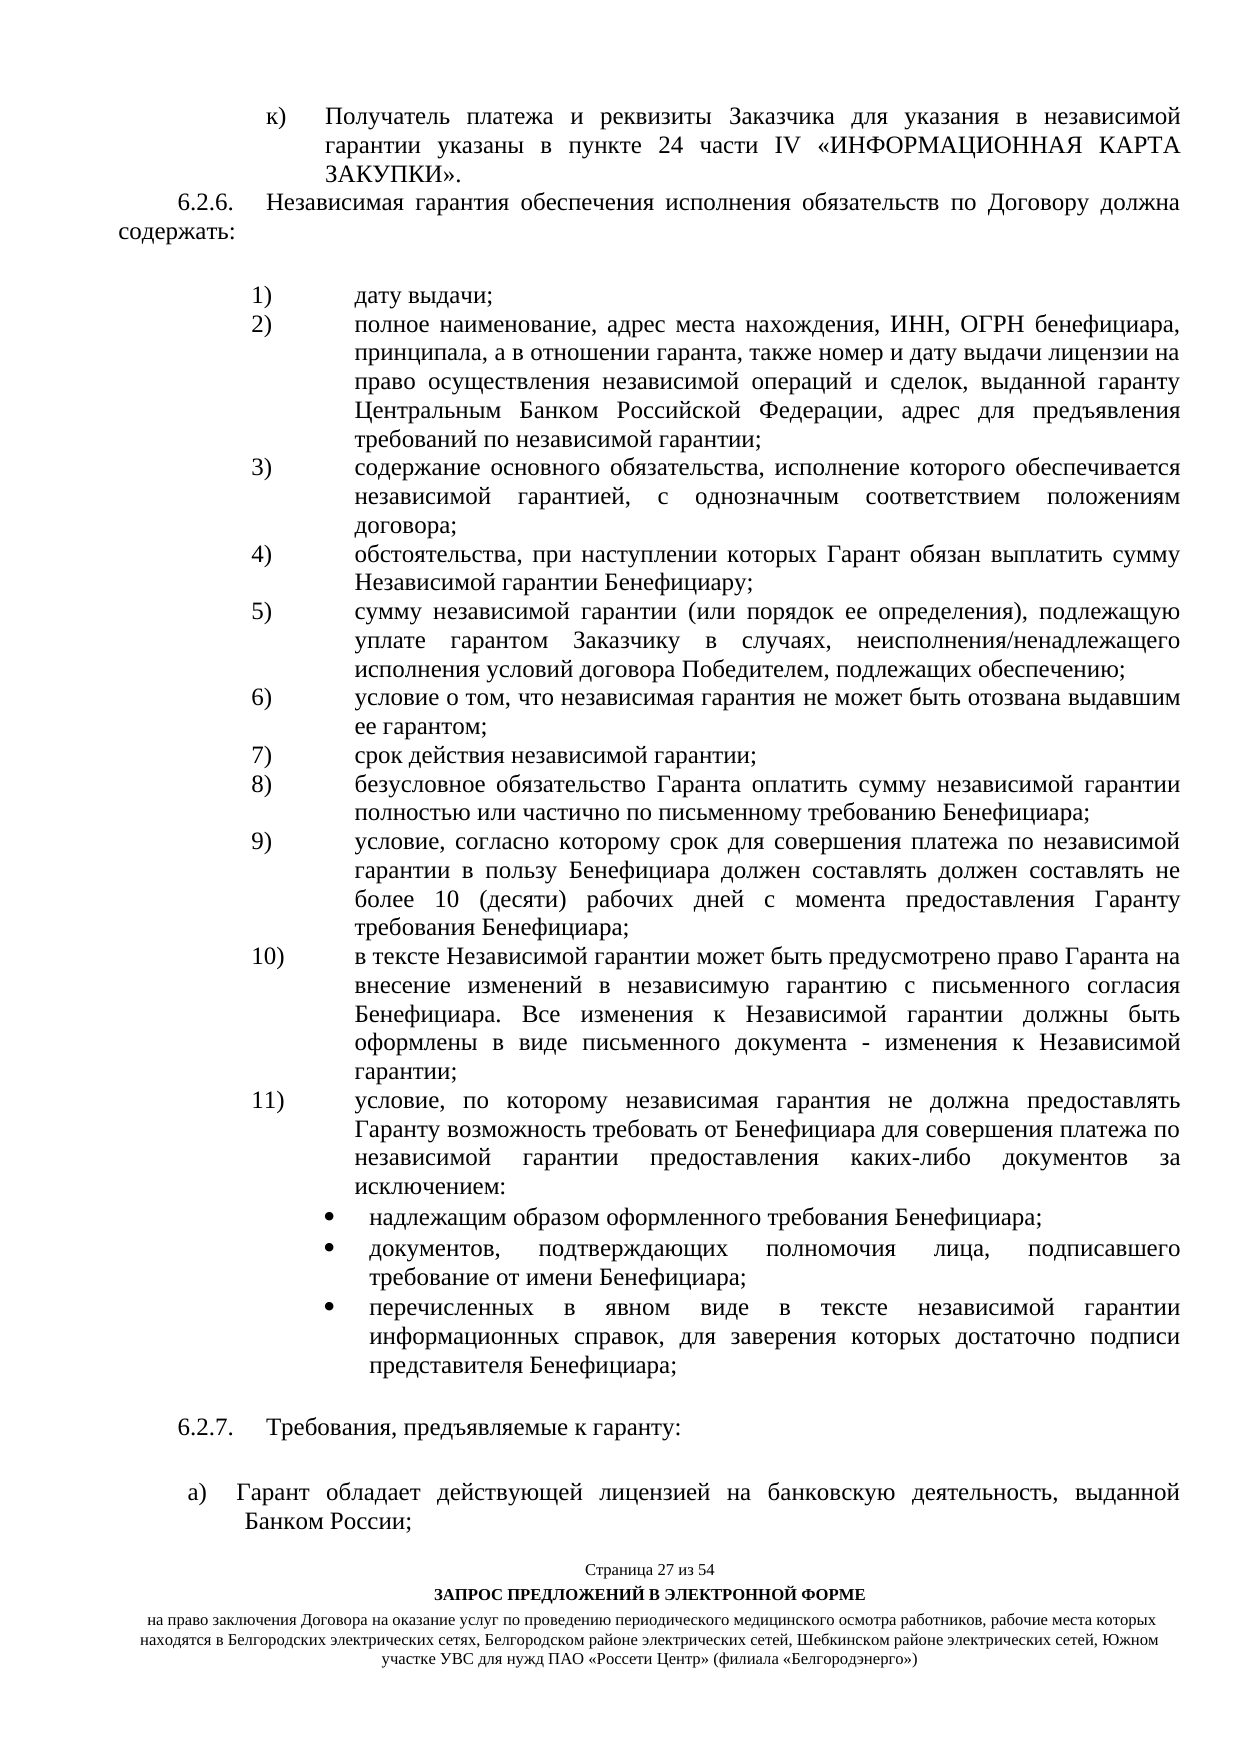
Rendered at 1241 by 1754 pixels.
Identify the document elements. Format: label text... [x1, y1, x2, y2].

list срок действия независимой гарантии; [251, 740, 1181, 769]
list содержание основного обязательства, исполнение которого обеспечивается независимой гарантией, с однозначным соответствием положениям договора; [251, 452, 1181, 539]
list Получатель платежа и реквизиты Заказчика для указания в независимой гарантии указаны в пункте 24 части IV «ИНФОРМАЦИОННАЯ КАРТА ЗАКУПКИ». [266, 101, 1181, 187]
list в тексте Независимой гарантии может быть предусмотрено право Гаранта на внесение изменений в независимую гарантию с письменного согласия Бенефициара. Все изменения к Независимой гарантии должны быть оформлены в виде письменного документа - изменения к Независимой гарантии; [251, 941, 1181, 1085]
list обстоятельства, при наступлении которых Гарант обязан выплатить сумму Независимой гарантии Бенефициару; [251, 539, 1181, 596]
list условие о том, что независимая гарантия не может быть отозвана выдавшим ее гарантом; [251, 682, 1181, 740]
list дату выдачи; [251, 280, 1181, 309]
subtitle Требования, предъявляемые к гаранту: [118, 1412, 1181, 1440]
list надлежащим образом оформленного требования Бенефициара; [325, 1202, 1181, 1231]
list документов, подтверждающих полномочия лица, подписавшего требование от имени Бенефициара; [325, 1233, 1181, 1290]
list условие, согласно которому срок для совершения платежа по независимой гарантии в пользу Бенефициара должен составлять должен составлять не более 10 (десяти) рабочих дней с момента предоставления Гаранту требования Бенефициара; [251, 826, 1181, 941]
list перечисленных в явном виде в тексте независимой гарантии информационных справок, для заверения которых достаточно подписи представителя Бенефициара; [325, 1292, 1181, 1379]
list Гарант обладает действующей лицензией на банковскую деятельность, выданной Банком России; [207, 1477, 1181, 1535]
list полное наименование, адрес места нахождения, ИНН, ОГРН бенефициара, принципала, а в отношении гаранта, также номер и дату выдачи лицензии на право осуществления независимой операций и сделок, выданной гаранту Центральным Банком Российской Федерации, адрес для предъявления требований по независимой гарантии; [251, 309, 1181, 452]
list сумму независимой гарантии (или порядок ее определения), подлежащую уплате гарантом Заказчику в случаях, неисполнения/ненадлежащего исполнения условий договора Победителем, подлежащих обеспечению; [251, 596, 1181, 682]
list безусловное обязательство Гаранта оплатить сумму независимой гарантии полностью или частично по письменному требованию Бенефициара; [251, 769, 1181, 826]
subtitle Независимая гарантия обеспечения исполнения обязательств по Договору должна содержать: [118, 187, 1181, 245]
list условие, по которому независимая гарантия не должна предоставлять Гаранту возможность требовать от Бенефициара для совершения платежа по независимой гарантии предоставления каких-либо документов за исключением: [251, 1085, 1181, 1200]
